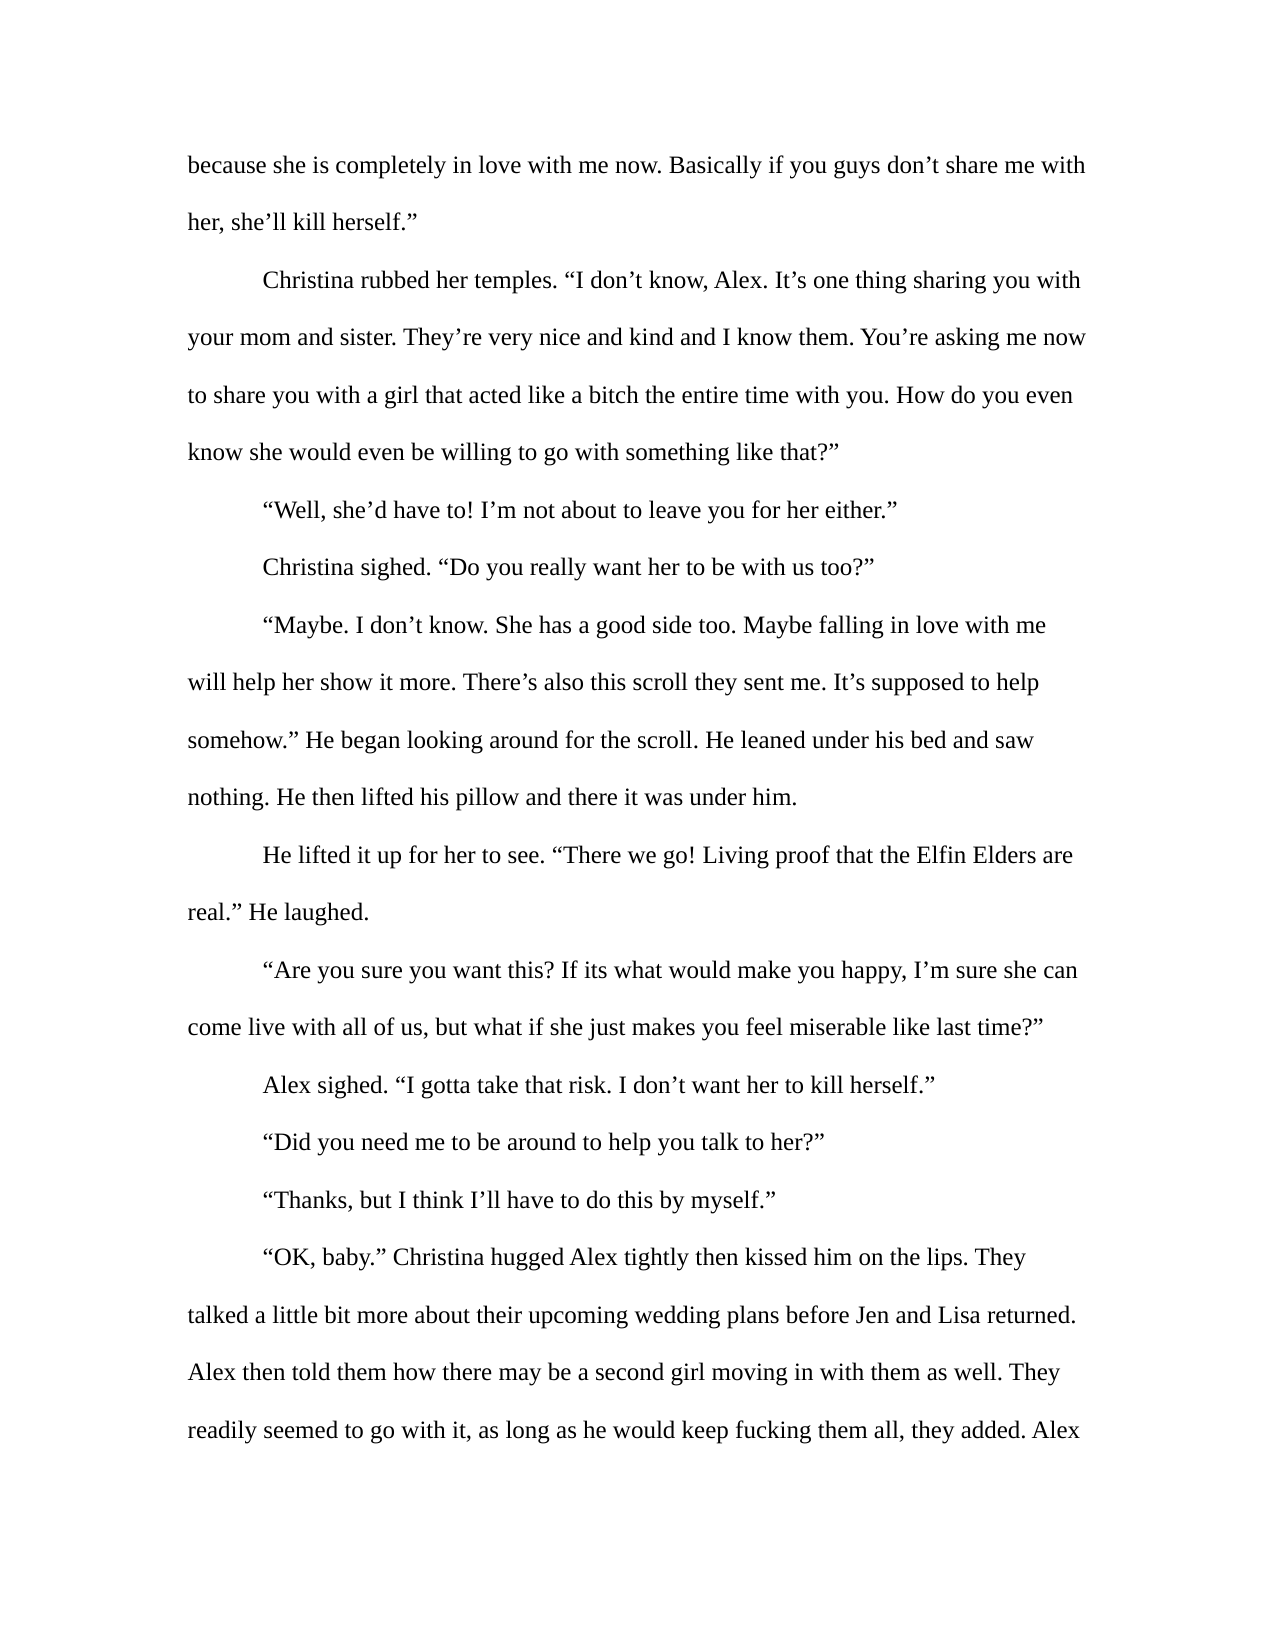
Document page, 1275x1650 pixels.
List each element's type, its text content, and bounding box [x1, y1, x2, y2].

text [187, 1242, 1087, 1444]
text “Well, she’d have to! I’m not about to leave you for her either.” [187, 495, 1087, 524]
text “Are you sure you want this? If its what would make you happy, I’m sure she can come live with all of us, but what if she just makes you feel miserable like last time?” [187, 955, 1087, 1041]
text He lifted it up for her to see. “There we go! Living proof that the Elfin Elders are real.” He laughed. [187, 840, 1087, 926]
text Christina rubbed her temples. “I don’t know, Alex. It’s one thing sharing you with your mom and sister. They’re very nice and kind and I know them. You’re asking me now to share you with a girl that acted like a bitch the entire time with you. How do you even know she would even be willing to go with something like that?” [187, 265, 1087, 466]
text “Thanks, but I think I’ll have to do this by myself.” [187, 1185, 1087, 1214]
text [187, 150, 1087, 236]
text “Maybe. I don’t know. She has a good side too. Maybe falling in love with me will help her show it more. There’s also this scroll they sent me. It’s supposed to help somehow.” He began looking around for the scroll. He leaned under his bed and saw nothing. He then lifted his pillow and there it was under him. [187, 610, 1087, 811]
text Christina sighed. “Do you really want her to be with us too?” [187, 552, 1087, 581]
text Alex sighed. “I gotta take that risk. I don’t want her to kill herself.” [187, 1070, 1087, 1099]
text “Did you need me to be around to help you talk to her?” [187, 1127, 1087, 1156]
